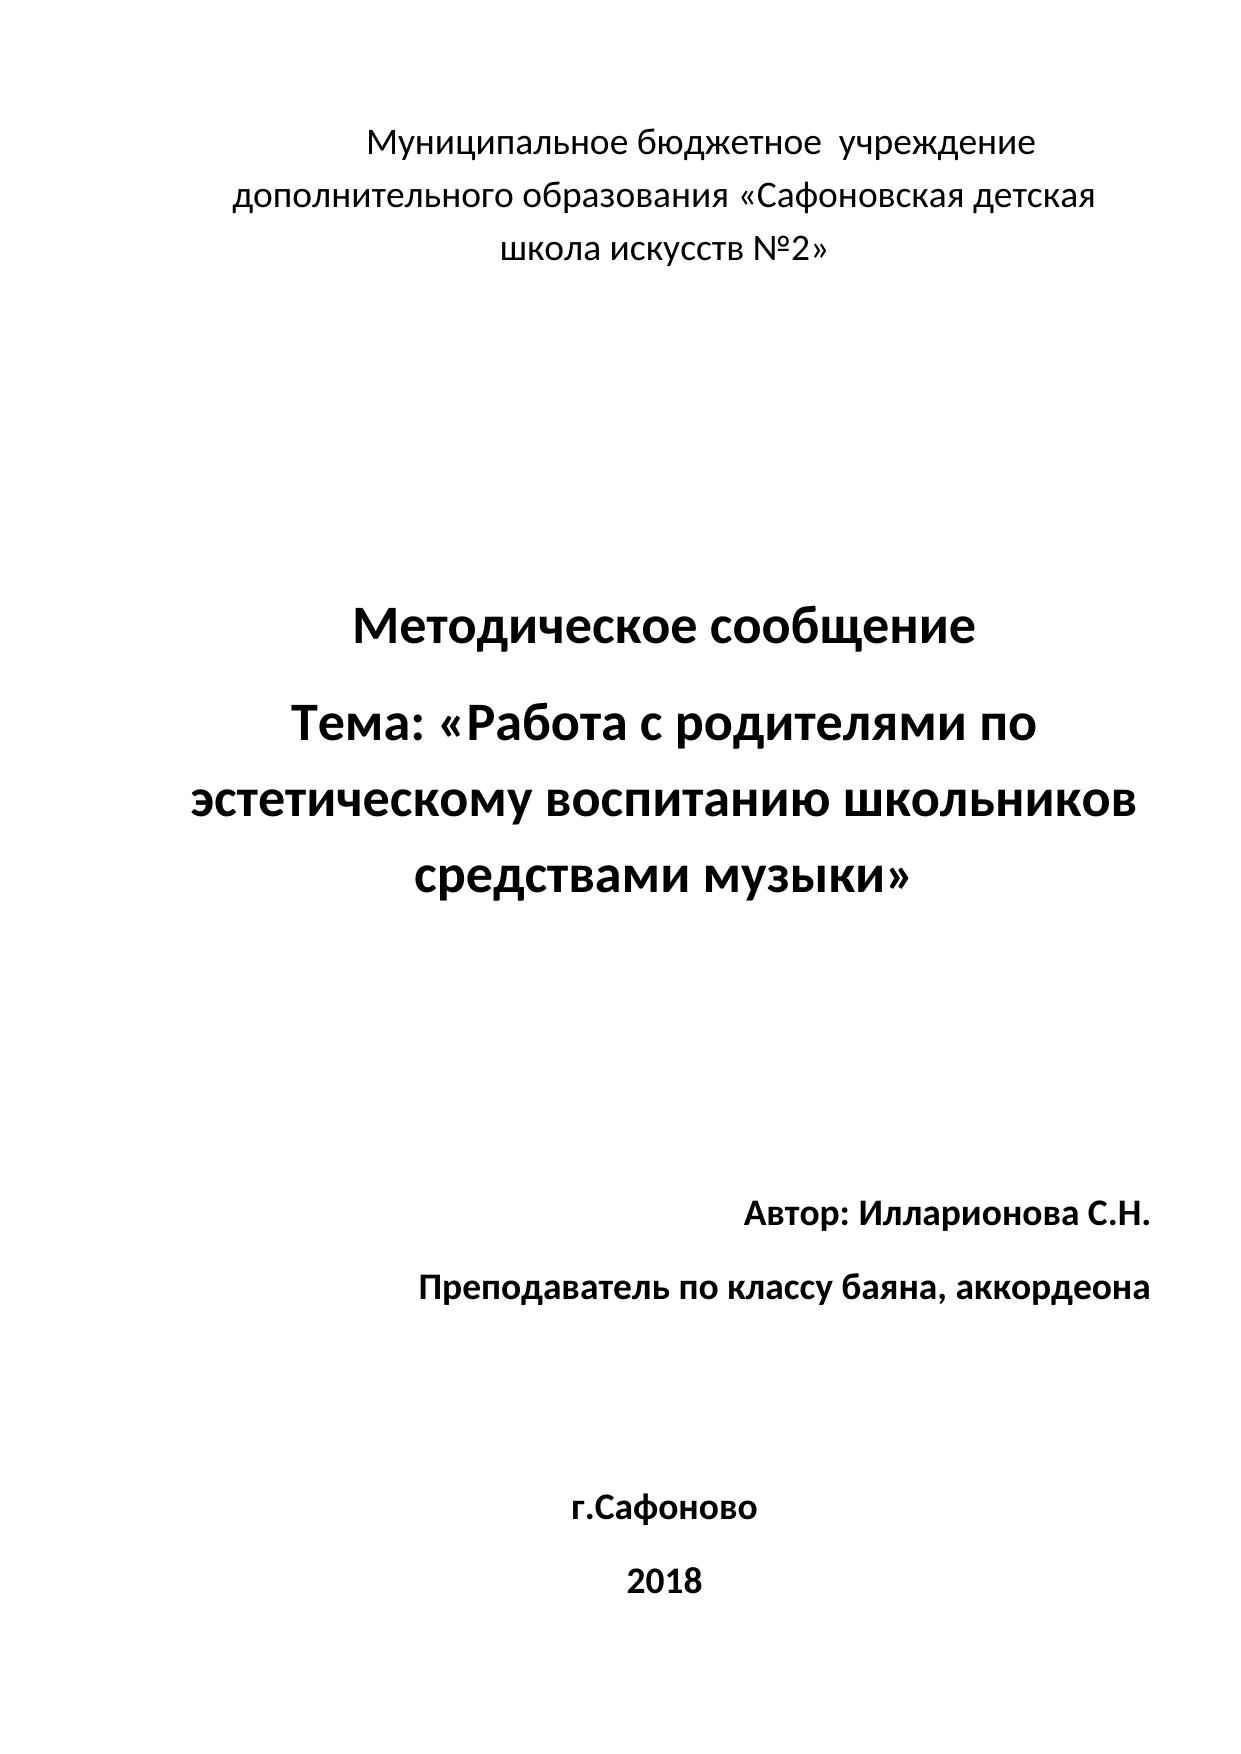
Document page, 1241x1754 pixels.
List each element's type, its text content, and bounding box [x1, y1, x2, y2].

text Методическое сообщение [177, 591, 1152, 657]
text г.Сафоново [177, 1483, 1152, 1529]
text Муниципальное бюджетное учреждение дополнительного образования «Сафоновская детская школа искусств №2» [177, 118, 1152, 269]
text 2018 [177, 1557, 1152, 1603]
text Автор: Илларионова С.Н. [177, 1189, 1152, 1235]
text Тема: «Работа с родителями по эстетическому воспитанию школьников средствами музыки» [177, 688, 1152, 906]
text Преподаватель по классу баяна, аккордеона [177, 1263, 1152, 1308]
